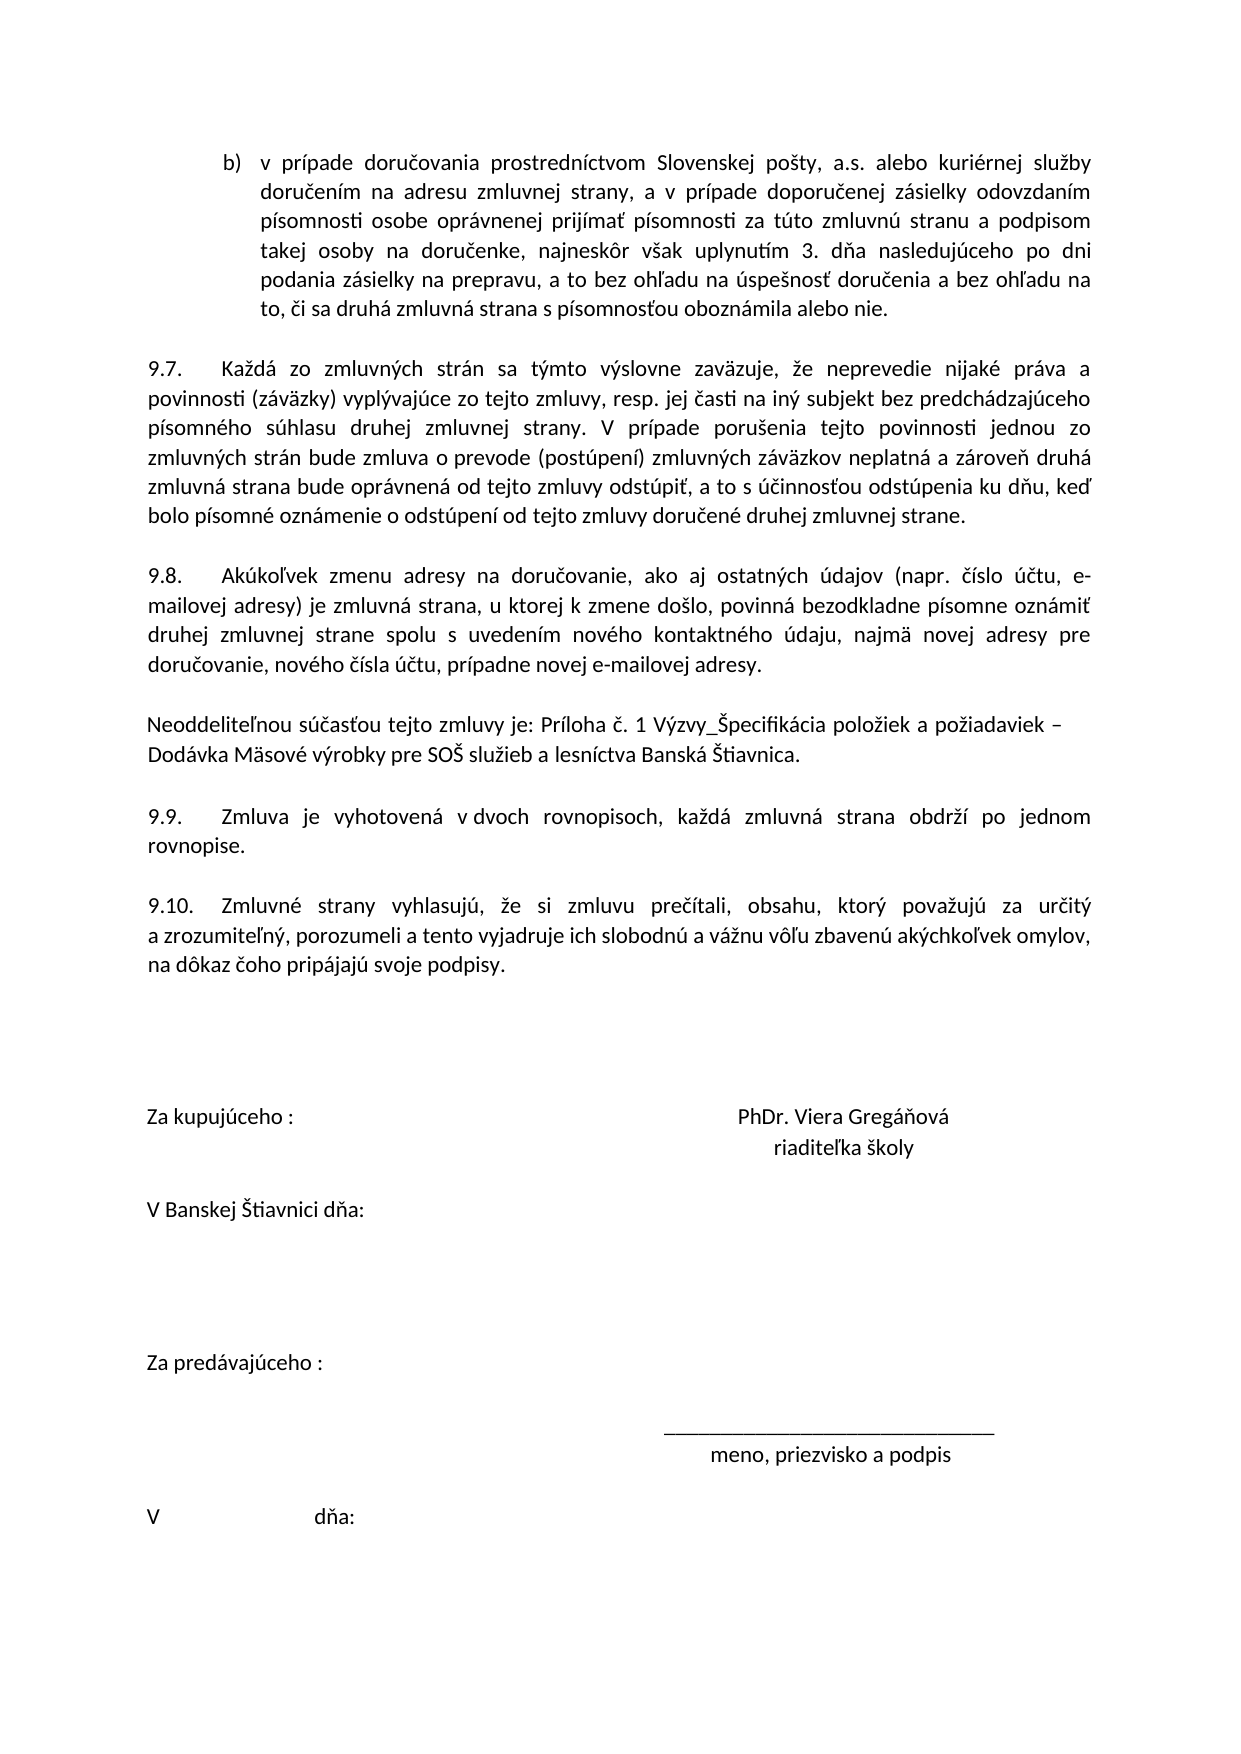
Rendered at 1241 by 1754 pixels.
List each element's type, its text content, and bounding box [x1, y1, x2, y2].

list Zmluva je vyhotovená v dvoch rovnopisoch, každá zmluvná strana obdrží po jednom rovnopise. [148, 802, 1093, 859]
list Akúkoľvek zmenu adresy na doručovanie, ako aj ostatných údajov (napr. číslo účtu, e-mailovej adresy) je zmluvná strana, u ktorej k zmene došlo, povinná bezodkladne písomne oznámiť druhej zmluvnej strane spolu s uvedením nového kontaktného údaju, najmä novej adresy pre doručovanie, nového čísla účtu, prípadne novej e-mailovej adresy. [148, 562, 1093, 678]
list V dňa: [147, 1502, 1063, 1530]
list V Banskej Štiavnici dňa: [147, 1195, 1063, 1223]
list meno, priezvisko a podpis [147, 1441, 1063, 1468]
list Každá zo zmluvných strán sa týmto výslovne zaväzuje, že neprevedie nijaké práva a povinnosti (záväzky) vyplývajúce zo tejto zmluvy, resp. jej časti na iný subjekt bez predchádzajúceho písomného súhlasu druhej zmluvnej strany. V prípade porušenia tejto povinnosti jednou zo zmluvných strán bude zmluva o prevode (postúpení) zmluvných záväzkov neplatná a zároveň druhá zmluvná strana bude oprávnená od tejto zmluvy odstúpiť, a to s účinnosťou odstúpenia ku dňu, keď bolo písomné oznámenie o odstúpení od tejto zmluvy doručené druhej zmluvnej strane. [148, 354, 1093, 529]
list Zmluvné strany vyhlasujú, že si zmluvu prečítali, obsahu, ktorý považujú za určitý a zrozumiteľný, porozumeli a tento vyjadruje ich slobodnú a vážnu vôľu zbavenú akýchkoľvek omylov, na dôkaz čoho pripájajú svoje podpisy. [148, 891, 1093, 978]
list Za predávajúceho : [147, 1348, 1063, 1376]
list riaditeľka školy [147, 1133, 1063, 1192]
list _____________________________ [590, 1410, 1063, 1438]
list Za kupujúceho : PhDr. Viera Gregáňová [147, 1102, 1063, 1131]
list v prípade doručovania prostredníctvom Slovenskej pošty, a.s. alebo kuriérnej služby doručením na adresu zmluvnej strany, a v prípade doporučenej zásielky odovzdaním písomnosti osobe oprávnenej prijímať písomnosti za túto zmluvnú stranu a podpisom takej osoby na doručenke, najneskôr však uplynutím 3. dňa nasledujúceho po dni podania zásielky na prepravu, a to bez ohľadu na úspešnosť doručenia a bez ohľadu na to, či sa druhá zmluvná strana s písomnosťou oboznámila alebo nie. [223, 148, 1093, 322]
list Neoddeliteľnou súčasťou tejto zmluvy je: Príloha č. 1 Výzvy_Špecifikácia položiek a požiadaviek – Dodávka Mäsové výrobky pre SOŠ služieb a lesníctva Banská Štiavnica. [147, 710, 1063, 768]
